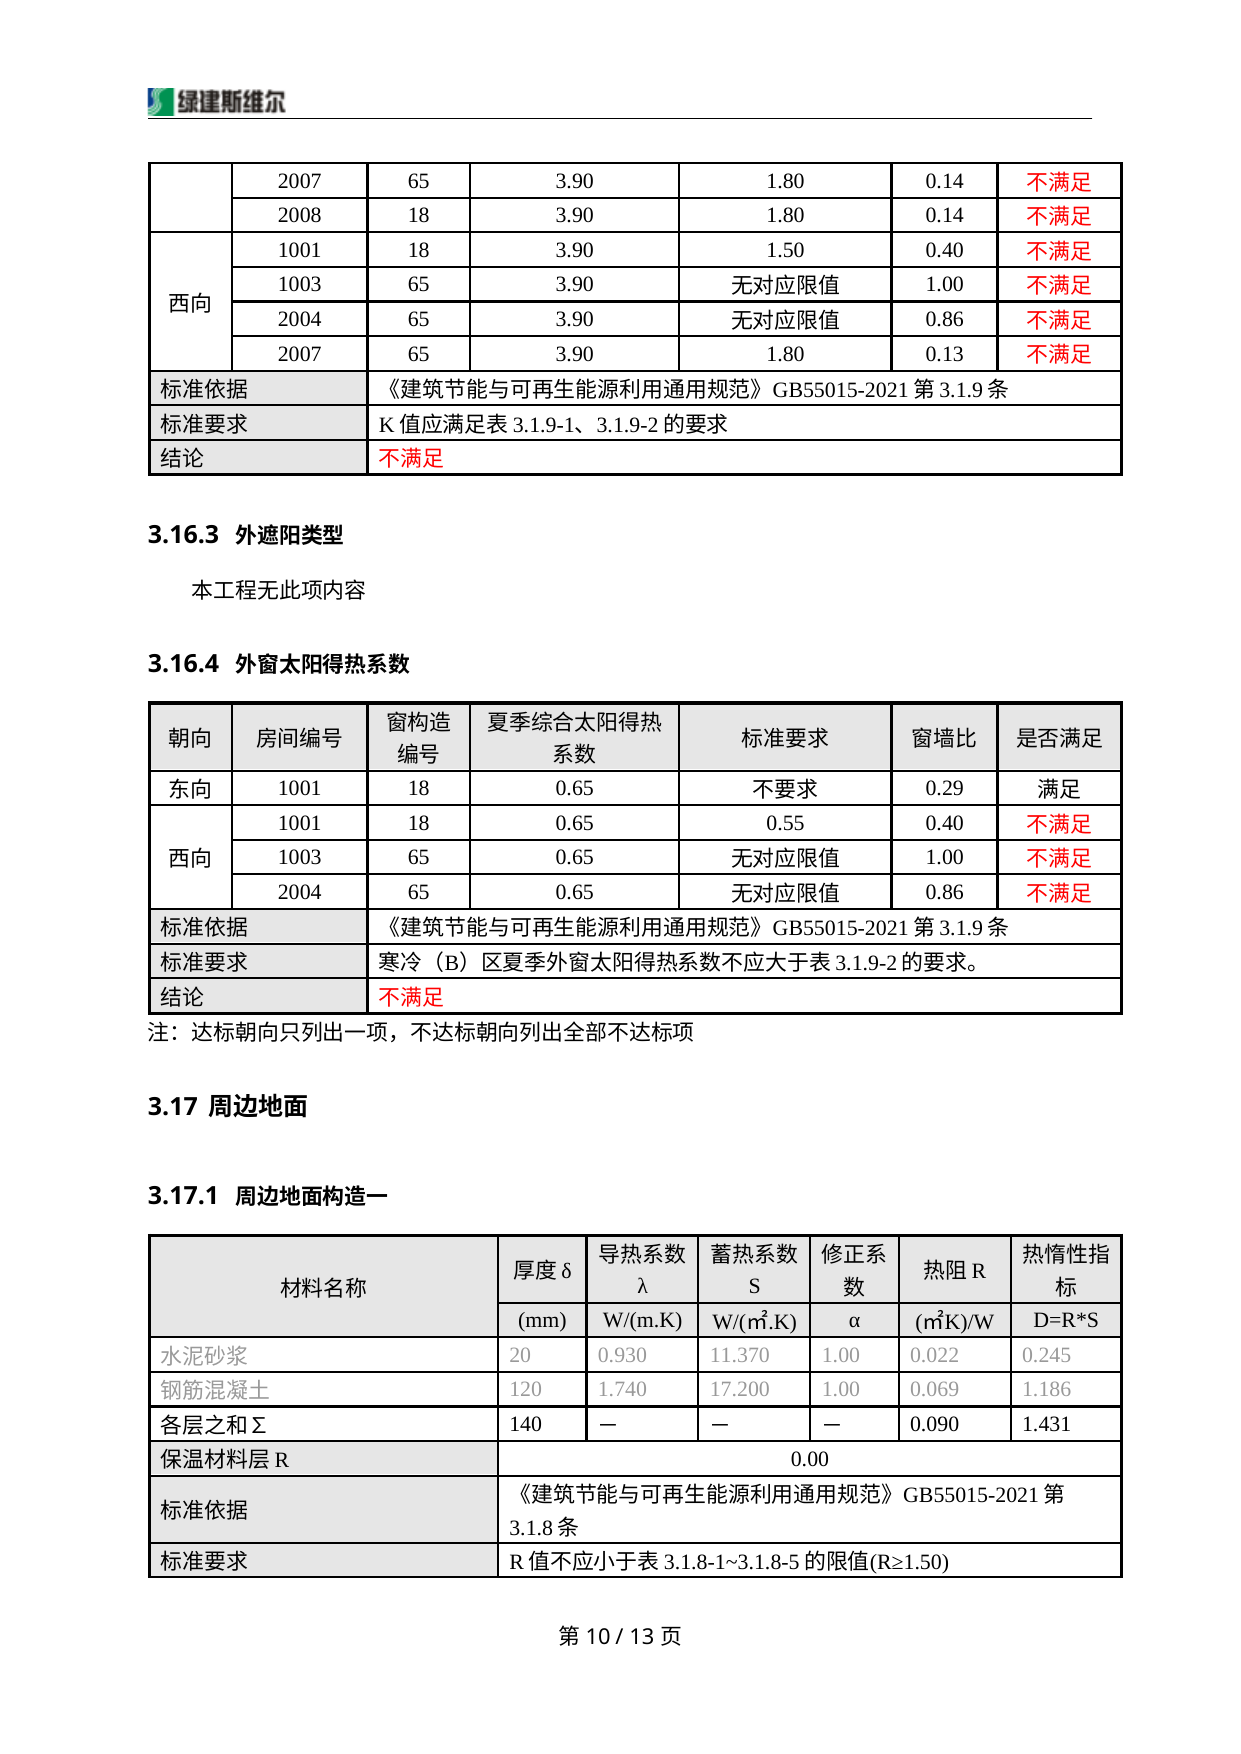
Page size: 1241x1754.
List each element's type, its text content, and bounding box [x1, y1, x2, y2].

table_cell 水泥砂浆 [151, 1338, 497, 1371]
text 本工程无此项内容 [148, 573, 1092, 605]
table_cell 不满足 [999, 337, 1120, 369]
table_cell 2004 [233, 875, 366, 908]
table_cell 20 [499, 1338, 585, 1371]
table_cell W/(㎡.K) [699, 1304, 809, 1336]
table_cell 3.90 [471, 337, 678, 369]
table_header 修正系数 [811, 1237, 898, 1302]
table_cell (mm) [499, 1304, 585, 1336]
table_cell 0.090 [900, 1408, 1010, 1440]
table_cell 保温材料层R [151, 1442, 497, 1474]
table_cell 西向 [151, 233, 231, 369]
table_cell 65 [369, 841, 469, 873]
table_cell 《建筑节能与可再生能源利用通用规范》GB55015-2021第3.1.9条 [369, 910, 1120, 942]
table_header 标准要求 [680, 705, 890, 769]
table_header 厚度δ [499, 1237, 585, 1302]
table_header 窗墙比 [893, 705, 996, 769]
table_cell 标准依据 [151, 1477, 497, 1542]
table_cell 1001 [233, 233, 366, 266]
picture [147, 88, 289, 116]
table_cell 18 [369, 772, 469, 804]
table_cell 18 [369, 233, 469, 266]
table_cell R值不应小于表3.1.8-1~3.1.8-5的限值(R≥1.50) [499, 1544, 1120, 1576]
subtitle 外窗太阳得热系数 [148, 630, 1092, 695]
table_cell D=R*S [1012, 1304, 1120, 1336]
table_cell 西向 [151, 806, 231, 908]
table_cell 0.00 [499, 1442, 1120, 1474]
table_cell 0.069 [900, 1373, 1010, 1405]
table_cell 3.90 [471, 199, 678, 231]
table_header 材料名称 [151, 1237, 497, 1336]
table_cell 0.55 [680, 806, 890, 839]
subtitle 外遮阳类型 [148, 501, 1092, 566]
table_cell 65 [369, 875, 469, 908]
table_cell 0.022 [900, 1338, 1010, 1371]
table_cell 无对应限值 [680, 303, 890, 335]
table_cell 不满足 [999, 199, 1120, 231]
table_header 朝向 [151, 705, 231, 769]
table_cell 120 [499, 1373, 585, 1405]
table_cell 65 [369, 164, 469, 197]
table_cell 1.431 [1012, 1408, 1120, 1440]
table_header 导热系数λ [588, 1237, 697, 1302]
table_cell 0.65 [471, 875, 678, 908]
table_cell 0.40 [893, 233, 996, 266]
table_cell 标准要求 [151, 406, 366, 439]
table_header 蓄热系数S [699, 1237, 809, 1302]
table_cell 1001 [233, 806, 366, 839]
table_cell 1.00 [893, 841, 996, 873]
table_cell 0.13 [893, 337, 996, 369]
table_cell 65 [369, 303, 469, 335]
table_cell 无对应限值 [680, 841, 890, 873]
table_header 热惰性指标 [1012, 1237, 1120, 1302]
table_cell 《建筑节能与可再生能源利用通用规范》GB55015-2021第3.1.9条 [369, 372, 1120, 404]
table_cell 65 [369, 337, 469, 369]
table_cell 不满足 [999, 875, 1120, 908]
table_cell 3.90 [471, 303, 678, 335]
table_cell (㎡K)/W [900, 1304, 1010, 1336]
table_cell 18 [369, 199, 469, 231]
text 注：达标朝向只列出一项，不达标朝向列出全部不达标项 [148, 1015, 1092, 1047]
table_cell 1.80 [680, 337, 890, 369]
subtitle 周边地面构造一 [148, 1162, 1092, 1227]
table_cell 满足 [999, 772, 1120, 804]
table_cell 17.200 [699, 1373, 809, 1405]
table_cell 18 [369, 806, 469, 839]
table_cell 1.740 [588, 1373, 697, 1405]
table_cell 东向 [151, 772, 231, 804]
table_header 窗构造 编号 [369, 705, 469, 769]
table_cell 结论 [151, 441, 366, 473]
table_header 夏季综合太阳得热系数 [471, 705, 678, 769]
table_cell 0.930 [588, 1338, 697, 1371]
table_cell 寒冷（B）区夏季外窗太阳得热系数不应大于表3.1.9-2的要求。 [369, 945, 1120, 977]
table_cell 3.90 [471, 268, 678, 300]
table_cell 2007 [233, 164, 366, 197]
table_cell 1.00 [893, 268, 996, 300]
table_cell 标准要求 [151, 945, 366, 977]
table_cell 3.90 [471, 164, 678, 197]
table_header 房间编号 [233, 705, 366, 769]
table_cell 标准要求 [151, 1544, 497, 1576]
table_cell 0.40 [893, 806, 996, 839]
table_cell 1.00 [811, 1338, 898, 1371]
table_cell 1.80 [680, 199, 890, 231]
table_cell － [699, 1408, 809, 1440]
table_cell 0.86 [893, 303, 996, 335]
table_cell 不满足 [999, 233, 1120, 266]
table_cell 0.14 [893, 199, 996, 231]
table_cell W/(m.K) [588, 1304, 697, 1336]
table_cell 11.370 [699, 1338, 809, 1371]
table_cell 0.65 [471, 841, 678, 873]
table_cell 1001 [233, 772, 366, 804]
table_cell 2007 [233, 337, 366, 369]
table_cell 钢筋混凝土 [151, 1373, 497, 1405]
table_cell 0.29 [893, 772, 996, 804]
table_cell 不满足 [369, 441, 1120, 473]
table_cell 无对应限值 [680, 875, 890, 908]
table_cell 不要求 [680, 772, 890, 804]
table_cell 不满足 [999, 841, 1120, 873]
table_cell α [811, 1304, 898, 1336]
table_cell 0.65 [471, 806, 678, 839]
table_cell 1003 [233, 268, 366, 300]
table_cell 0.65 [471, 772, 678, 804]
table_cell K值应满足表3.1.9-1、3.1.9-2的要求 [369, 406, 1120, 439]
table_cell 标准依据 [151, 910, 366, 942]
table_cell 0.14 [893, 164, 996, 197]
table_cell 1.186 [1012, 1373, 1120, 1405]
table_cell 结论 [151, 979, 366, 1012]
table_cell 不满足 [369, 979, 1120, 1012]
table_header 热阻R [900, 1237, 1010, 1302]
table_cell 1.00 [811, 1373, 898, 1405]
table_cell 140 [499, 1408, 585, 1440]
table_header 是否满足 [999, 705, 1120, 769]
table_cell 各层之和∑ [151, 1408, 497, 1440]
table_cell 1.50 [680, 233, 890, 266]
table_cell 2004 [233, 303, 366, 335]
table_cell 0.245 [1012, 1338, 1120, 1371]
table_cell 0.86 [893, 875, 996, 908]
table_cell 不满足 [999, 303, 1120, 335]
table_cell 《建筑节能与可再生能源利用通用规范》GB55015-2021第3.1.8条 [499, 1477, 1120, 1542]
table_cell 1.80 [680, 164, 890, 197]
table_cell － [588, 1408, 697, 1440]
table_cell 2008 [233, 199, 366, 231]
table_cell 不满足 [999, 268, 1120, 300]
table_cell 65 [369, 268, 469, 300]
table_cell 无对应限值 [680, 268, 890, 300]
table_cell － [811, 1408, 898, 1440]
table_cell 1003 [233, 841, 366, 873]
table_cell 不满足 [999, 164, 1120, 197]
table_cell 3.90 [471, 233, 678, 266]
table_cell 标准依据 [151, 372, 366, 404]
subtitle 周边地面 [148, 1072, 1092, 1137]
table_cell 不满足 [999, 806, 1120, 839]
